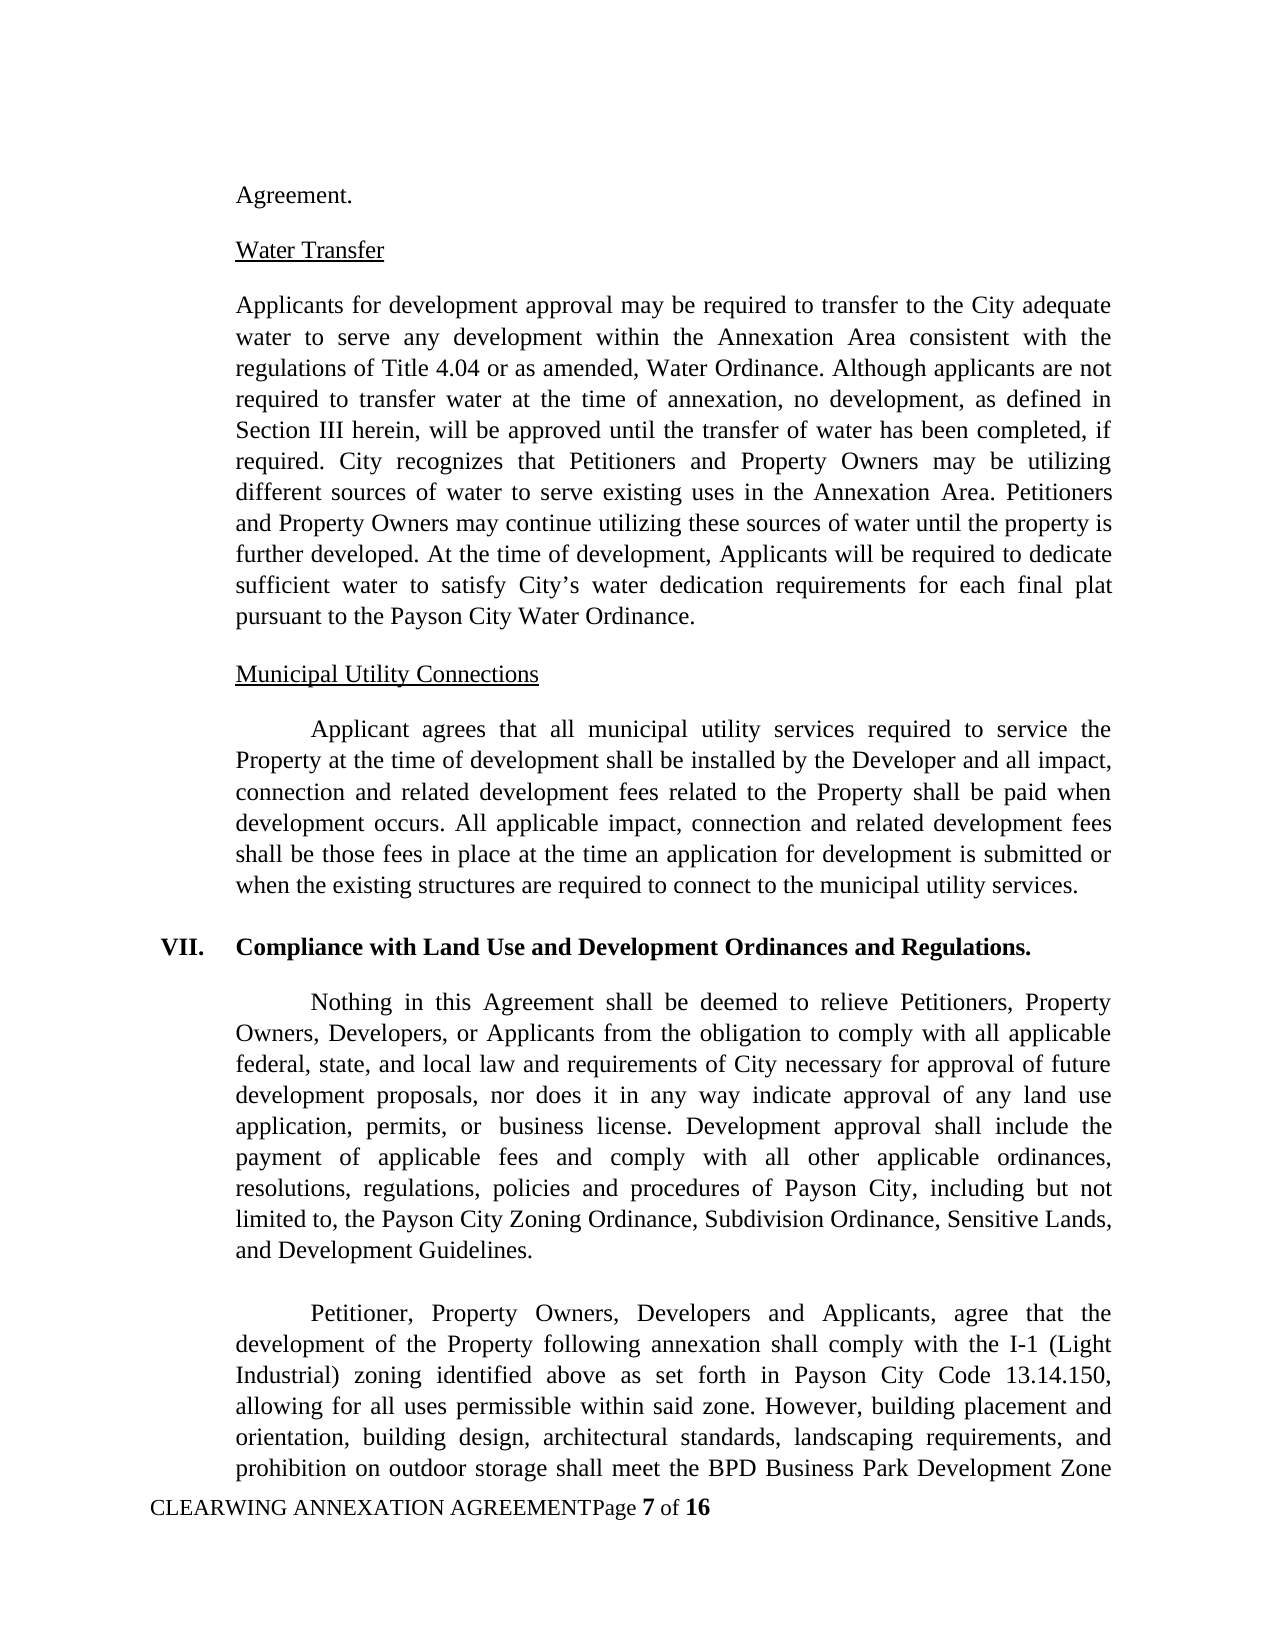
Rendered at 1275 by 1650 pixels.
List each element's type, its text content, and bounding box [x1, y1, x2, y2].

text Water Transfer [235, 235, 1125, 264]
subtitle Compliance with Land Use and Development Ordinances and Regulations. [160, 932, 1125, 961]
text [235, 1298, 1113, 1482]
text Municipal Utility Connections [235, 659, 1125, 688]
text Nothing in this Agreement shall be deemed to relieve Petitioners, Property Owners, Developers, or Applicants from the obligation to comply with all applicable federal, state, and local law and requirements of City necessary for approval of future development proposals, nor does it in any way indicate approval of any land use application, permits, or business license. Development approval shall include the payment of applicable fees and comply with all other applicable ordinances, resolutions, regulations, policies and procedures of Payson City, including but not limited to, the Payson City Zoning Ordinance, Subdivision Ordinance, Sensitive Lands, and Development Guidelines. [235, 987, 1113, 1264]
text Applicants for development approval may be required to transfer to the City adequate water to serve any development within the Annexation Area consistent with the regulations of Title 4.04 or as amended, Water Ordinance. Although applicants are not required to transfer water at the time of annexation, no development, as defined in Section III herein, will be approved until the transfer of water has been completed, if required. City recognizes that Petitioners and Property Owners may be utilizing different sources of water to serve existing uses in the Annexation Area. Petitioners and Property Owners may continue utilizing these sources of water until the property is further developed. At the time of development, Applicants will be required to dedicate sufficient water to satisfy City’s water dedication requirements for each final plat pursuant to the Payson City Water Ordinance. [235, 291, 1113, 630]
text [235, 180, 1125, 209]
text Applicant agrees that all municipal utility services required to service the Property at the time of development shall be installed by the Developer and all impact, connection and related development fees related to the Property shall be paid when development occurs. All applicable impact, connection and related development fees shall be those fees in place at the time an application for development is submitted or when the existing structures are required to connect to the municipal utility services. [235, 714, 1113, 898]
